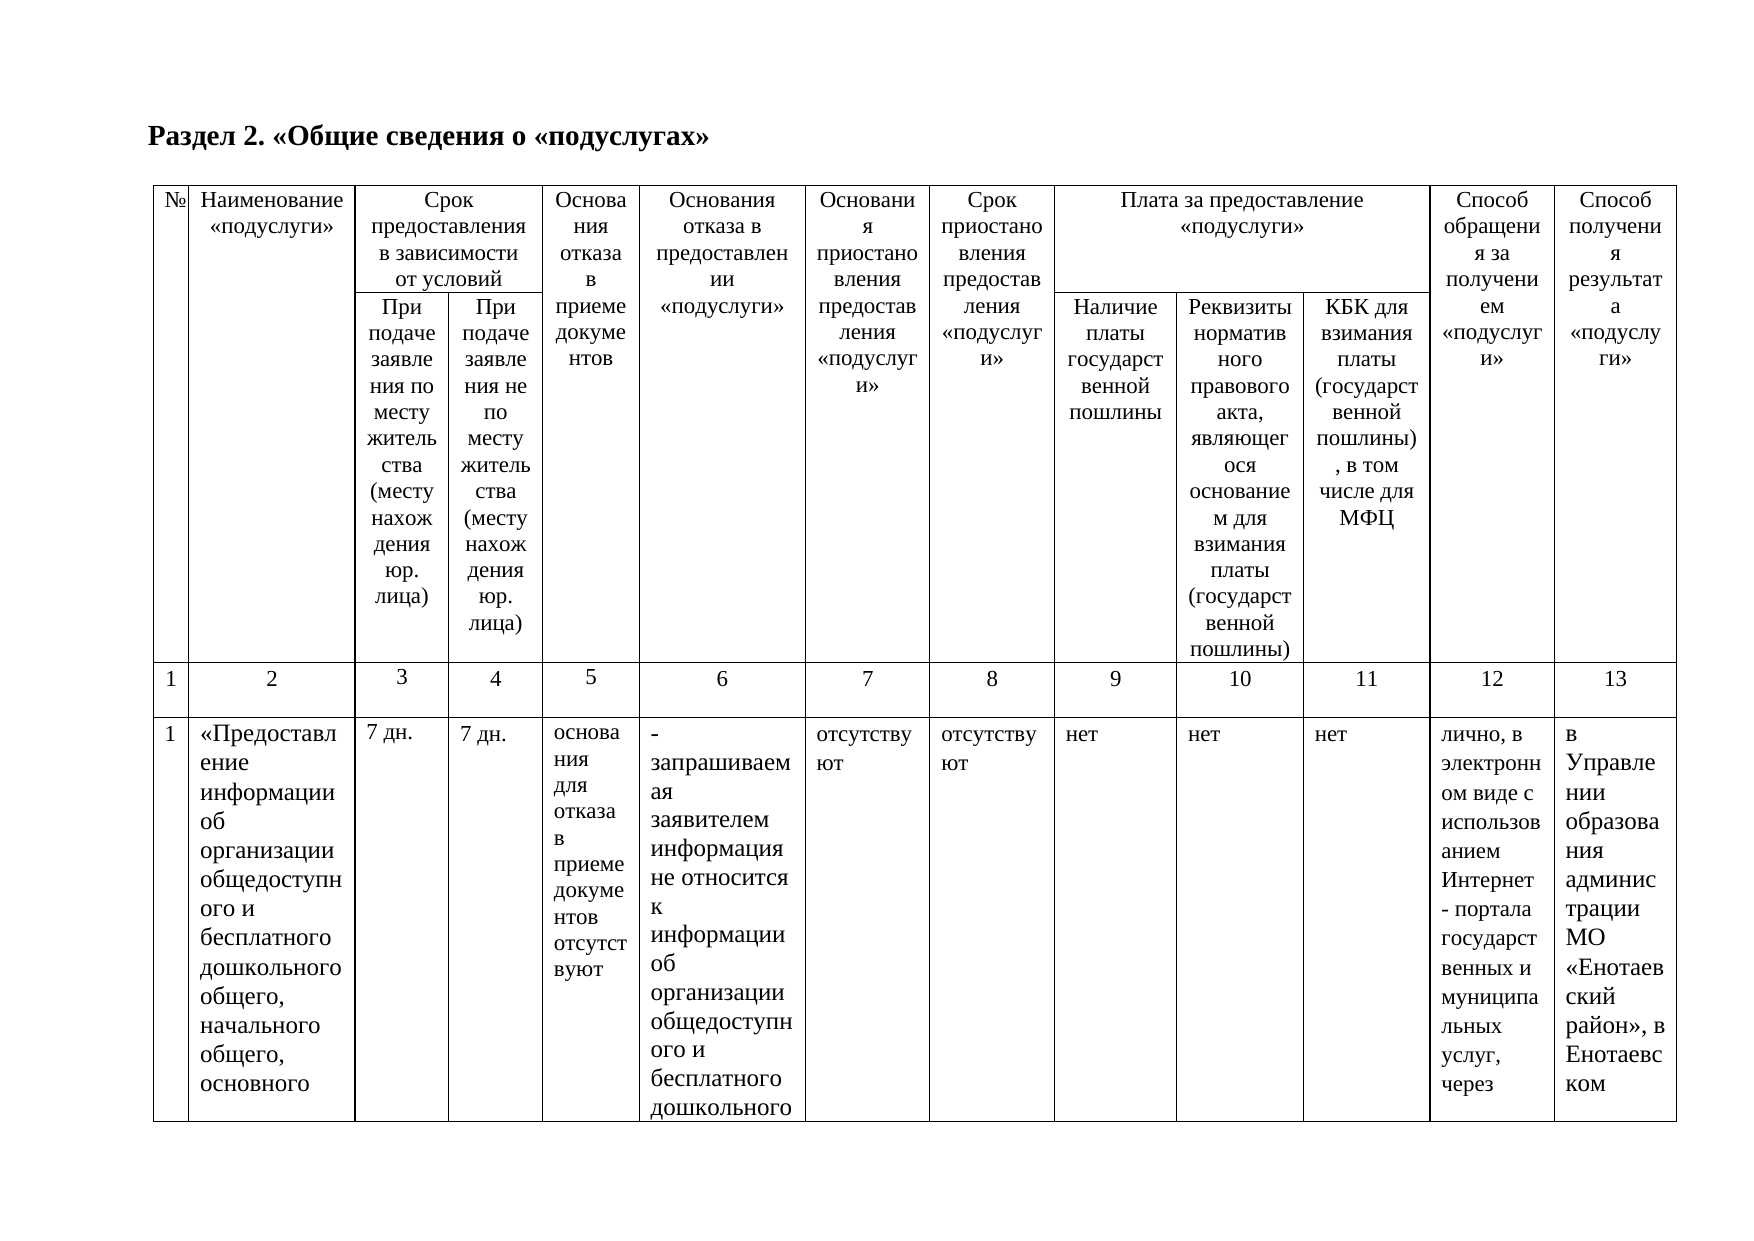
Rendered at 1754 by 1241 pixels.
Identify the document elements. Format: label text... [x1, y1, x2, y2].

table_cell нет [1177, 718, 1303, 1121]
table_cell 1 [154, 718, 188, 1121]
table_cell КБК для взимания платы (государственной пошлины), в том числе для МФЦ [1304, 293, 1429, 662]
table_cell 3 [356, 663, 448, 717]
table_cell нет [1304, 718, 1429, 1121]
table_header № [154, 186, 188, 662]
table_header Срок приостановления предоставления «подуслуги» [930, 186, 1054, 662]
table_header Срок предоставления в зависимости от условий [356, 186, 542, 292]
table_cell отсутствуют [930, 718, 1054, 1121]
table_cell 9 [1055, 663, 1176, 717]
table_cell отсутствуют [806, 718, 929, 1121]
table_header Основания отказа в приеме документов [543, 186, 639, 662]
table_cell 1 [154, 663, 188, 717]
table_cell 11 [1304, 663, 1429, 717]
table_cell 12 [1431, 663, 1554, 717]
table_header Основания приостановления предоставления «подуслуги» [806, 186, 929, 662]
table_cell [1431, 718, 1554, 1121]
table_cell 10 [1177, 663, 1303, 717]
table_header Наименование «подуслуги» [189, 186, 354, 662]
table_header Основания отказа в предоставлении «подуслуги» [640, 186, 805, 662]
table_cell При подаче заявления не по месту жительства (месту нахождения юр. лица) [449, 293, 542, 662]
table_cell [1555, 718, 1676, 1121]
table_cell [640, 718, 805, 1121]
table_cell 7 дн. [449, 718, 542, 1121]
table_cell 2 [189, 663, 354, 717]
table_header Способ обращения за получением «подуслуги» [1431, 186, 1554, 662]
table_cell 13 [1555, 663, 1676, 717]
table_header Плата за предоставление «подуслуги» [1055, 186, 1429, 292]
table_cell Наличие платы государственной пошлины [1055, 293, 1176, 662]
table_cell 7 [806, 663, 929, 717]
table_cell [189, 718, 354, 1121]
table_cell При подаче заявления по месту жительства (месту нахождения юр. лица) [356, 293, 448, 662]
table_header Способ получения результата «подуслуги» [1555, 186, 1676, 662]
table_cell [543, 718, 639, 1121]
table_cell 6 [640, 663, 805, 717]
table_cell 5 [543, 663, 639, 717]
table_cell 4 [449, 663, 542, 717]
table_cell нет [1055, 718, 1176, 1121]
table_cell 8 [930, 663, 1054, 717]
table_cell Реквизиты нормативного правового акта, являющегося основанием для взимания платы (государственной пошлины) [1177, 293, 1303, 662]
text Раздел 2. «Общие сведения о «подуслугах» [148, 118, 1665, 152]
table_cell 7 дн. [356, 718, 448, 1121]
